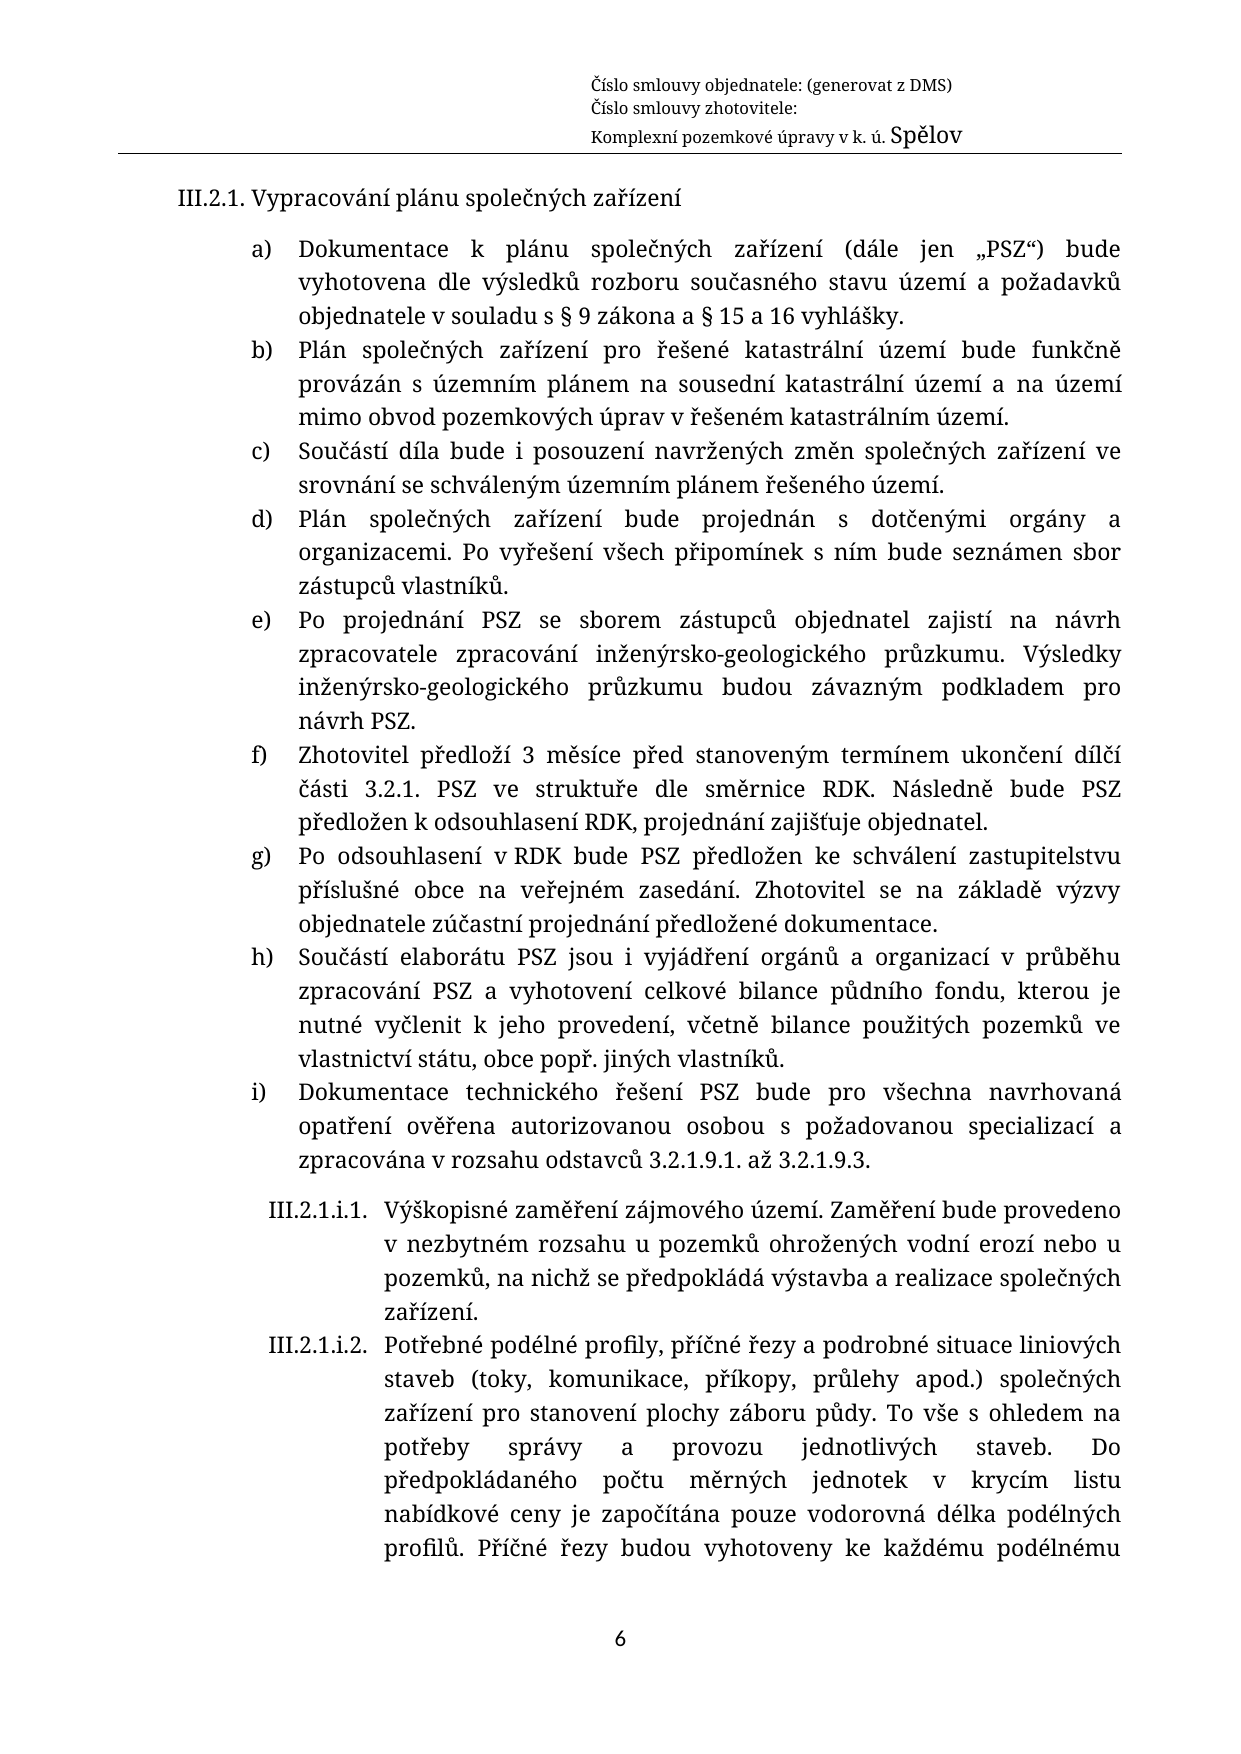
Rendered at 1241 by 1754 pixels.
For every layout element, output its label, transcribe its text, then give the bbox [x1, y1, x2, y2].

text Plán společných zařízení pro řešené katastrální území bude funkčně provázán s územním plánem na sousední katastrální území a na území mimo obvod pozemkových úprav v řešeném katastrálním území. [251, 334, 1122, 433]
text Po projednání PSZ se sborem zástupců objednatel zajistí na návrh zpracovatele zpracování inženýrsko-geologického průzkumu. Výsledky inženýrsko-geologického průzkumu budou závazným podkladem pro návrh PSZ. [251, 604, 1122, 736]
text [268, 1329, 1122, 1563]
text Součástí elaborátu PSZ jsou i vyjádření orgánů a organizací v průběhu zpracování PSZ a vyhotovení celkové bilance půdního fondu, kterou je nutné vyčlenit k jeho provedení, včetně bilance použitých pozemků ve vlastnictví státu, obce popř. jiných vlastníků. [251, 941, 1122, 1074]
text Po odsouhlasení v RDK bude PSZ předložen ke schválení zastupitelstvu příslušné obce na veřejném zasedání. Zhotovitel se na základě výzvy objednatele zúčastní projednání předložené dokumentace. [251, 840, 1122, 939]
text Plán společných zařízení bude projednán s dotčenými orgány a organizacemi. Po vyřešení všech připomínek s ním bude seznámen sbor zástupců vlastníků. [251, 503, 1122, 601]
text Výškopisné zaměření zájmového území. Zaměření bude provedeno v nezbytném rozsahu u pozemků ohrožených vodní erozí nebo u pozemků, na nichž se předpokládá výstavba a realizace společných zařízení. [268, 1194, 1122, 1327]
text Součástí díla bude i posouzení navržených změn společných zařízení ve srovnání se schváleným územním plánem řešeného území. [251, 435, 1122, 500]
text Dokumentace technického řešení PSZ bude pro všechna navrhovaná opatření ověřena autorizovanou osobou s požadovanou specializací a zpracována v rozsahu odstavců 3.2.1.9.1. až 3.2.1.9.3. [251, 1076, 1122, 1175]
text Dokumentace k plánu společných zařízení (dále jen „PSZ“) bude vyhotovena dle výsledků rozboru současného stavu území a požadavků objednatele v souladu s § 9 zákona a § 15 a 16 vyhlášky. [251, 233, 1122, 331]
text Zhotovitel předloží 3 měsíce před stanoveným termínem ukončení dílčí části 3.2.1. PSZ ve struktuře dle směrnice RDK. Následně bude PSZ předložen k odsouhlasení RDK, projednání zajišťuje objednatel. [251, 739, 1122, 838]
text Vypracování plánu společných zařízení [177, 182, 1122, 213]
